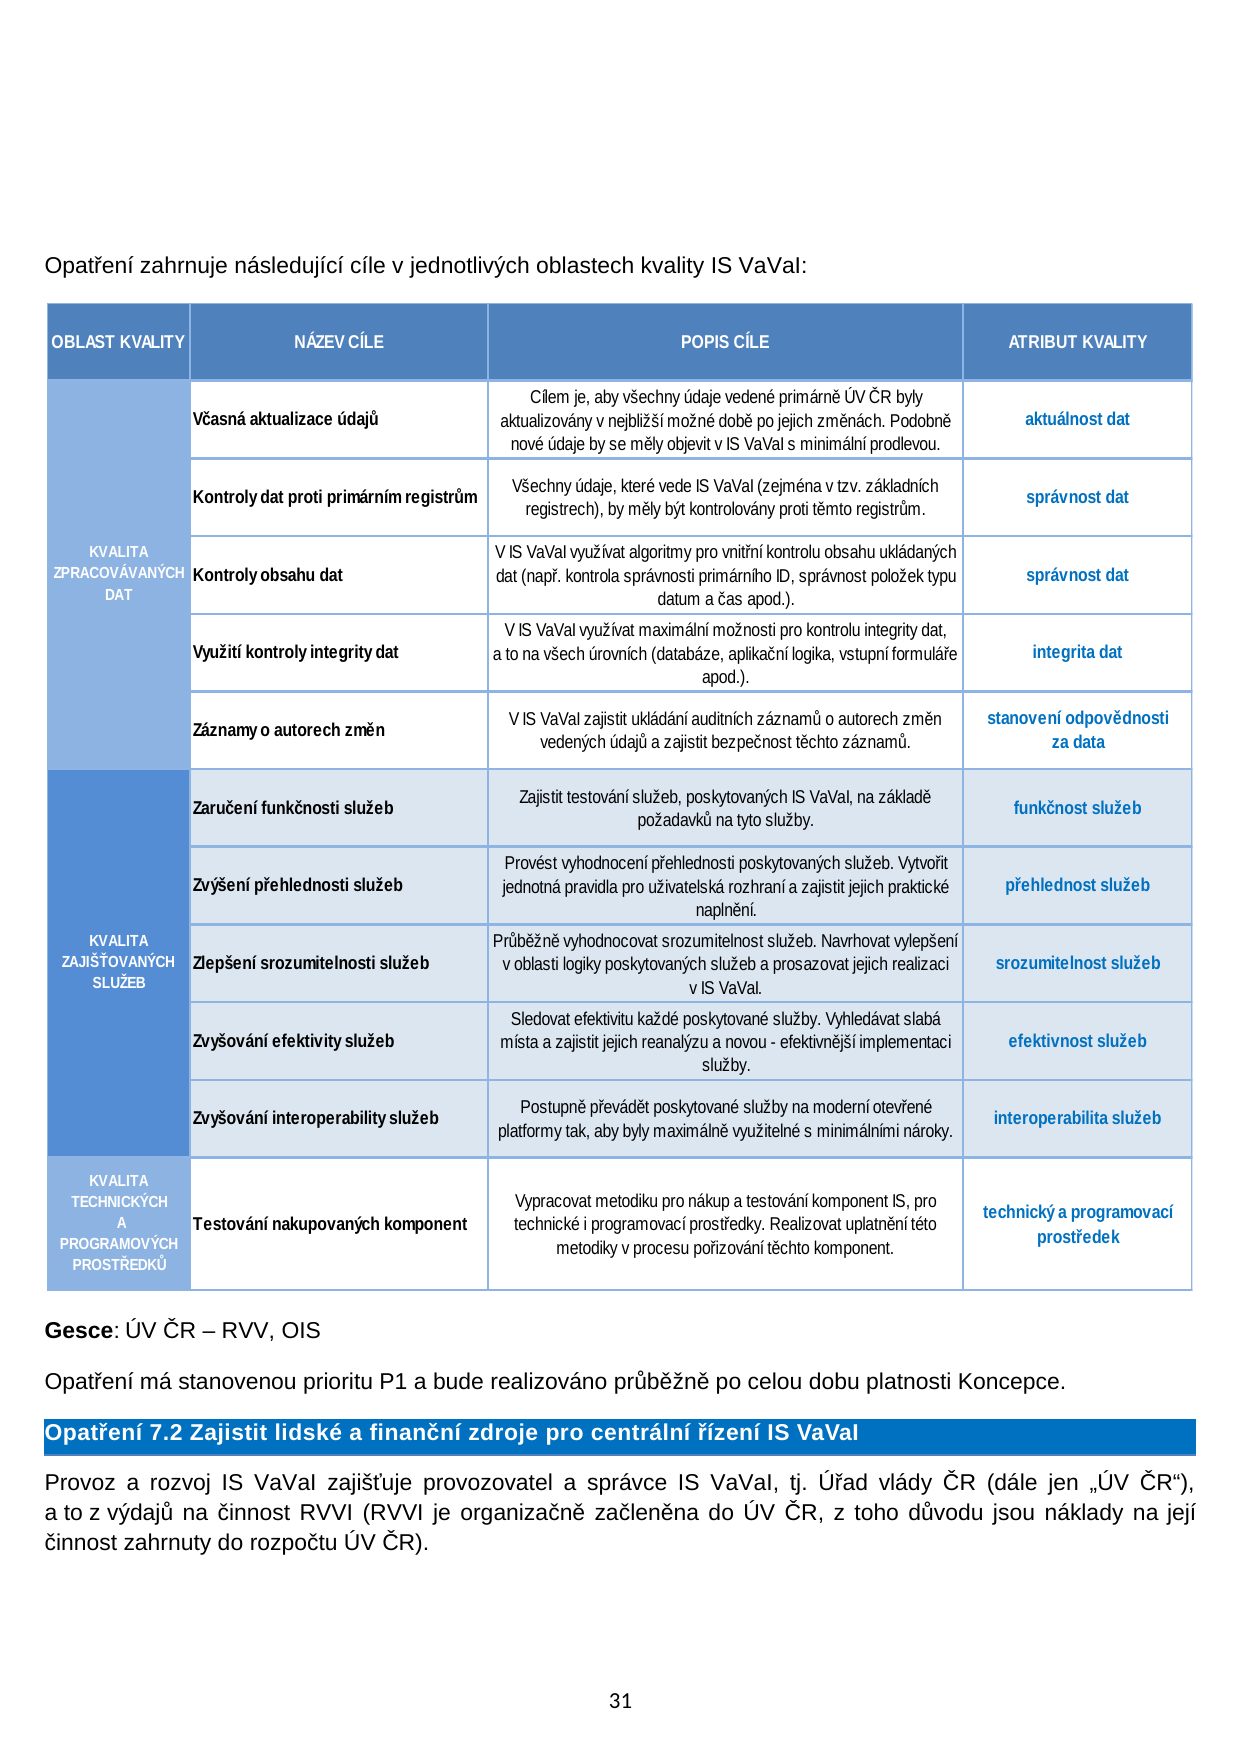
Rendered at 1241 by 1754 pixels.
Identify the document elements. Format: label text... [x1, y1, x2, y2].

text Opatření zahrnuje následující cíle v jednotlivých oblastech kvality IS VaVaI: [44, 252, 1196, 278]
text Opatření má stanovenou prioritu P1 a bude realizováno průběžně po celou dobu platnosti Koncepce. [44, 1368, 1196, 1394]
title Opatření 7.2 Zajistit lidské a finanční zdroje pro centrální řízení IS VaVaI [44, 1419, 1196, 1454]
text Gesce: ÚV ČR – RVV, OIS [44, 1317, 1196, 1343]
text Provoz a rozvoj IS VaVaI zajišťuje provozovatel a správce IS VaVaI, tj. Úřad vlády ČR (dále jen „ÚV ČR“), a to z výdajů na činnost RVVI (RVVI je organizačně začleněna do ÚV ČR, z toho důvodu jsou náklady na její činnost zahrnuty do rozpočtu ÚV ČR). [44, 1468, 1196, 1555]
